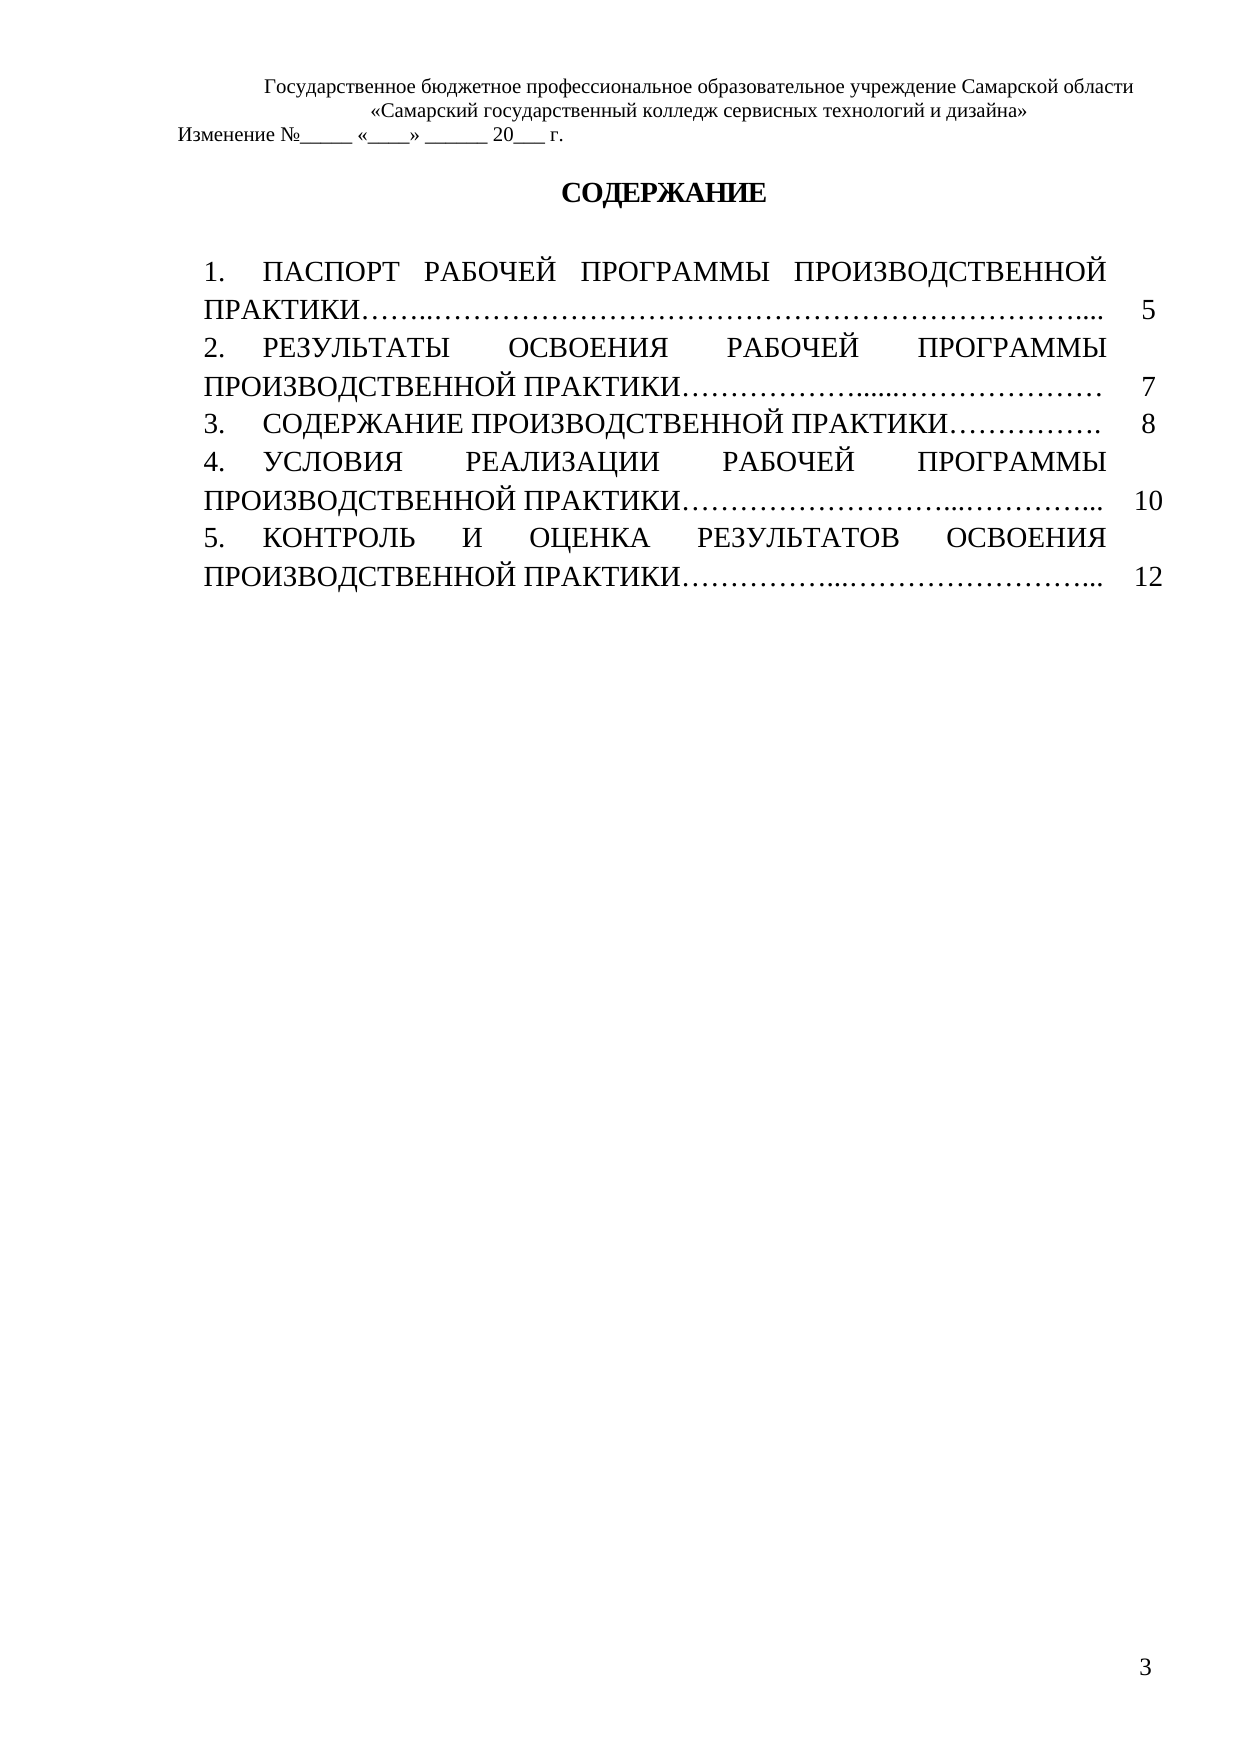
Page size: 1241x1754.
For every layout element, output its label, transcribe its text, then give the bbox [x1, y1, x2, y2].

table_cell РЕЗУЛЬТАТЫ ОСВОЕНИЯ РАБОЧЕЙ ПРОГРАММЫ ПРОИЗВОДСТВЕННОЙ ПРАКТИКИ………………......………………… [177, 330, 1119, 406]
table_cell КОНТРОЛЬ И ОЦЕНКА РЕЗУЛЬТАТОВ ОСВОЕНИЯ ПРОИЗВОДСТВЕННОЙ ПРАКТИКИ……………...……………………... [177, 521, 1119, 597]
table_cell УСЛОВИЯ РЕАЛИЗАЦИИ РАБОЧЕЙ ПРОГРАММЫ ПРОИЗВОДСТВЕННОЙ ПРАКТИКИ………………………...…………... [177, 444, 1119, 521]
table_cell 12 [1119, 521, 1178, 597]
table_header 5 [1119, 254, 1178, 330]
table_header ПАСПОРТ РАБОЧЕЙ ПРОГРАММЫ ПРОИЗВОДСТВЕННОЙ ПРАКТИКИ……..………………………………………………………….... [177, 254, 1119, 330]
text СОДЕРЖАНИЕ [177, 175, 1152, 208]
table_cell СОДЕРЖАНИЕ ПРОИЗВОДСТВЕННОЙ ПРАКТИКИ……………. [177, 406, 1119, 444]
table_cell 7 [1119, 330, 1178, 406]
table_cell 8 [1119, 406, 1178, 444]
table_cell 10 [1119, 444, 1178, 521]
